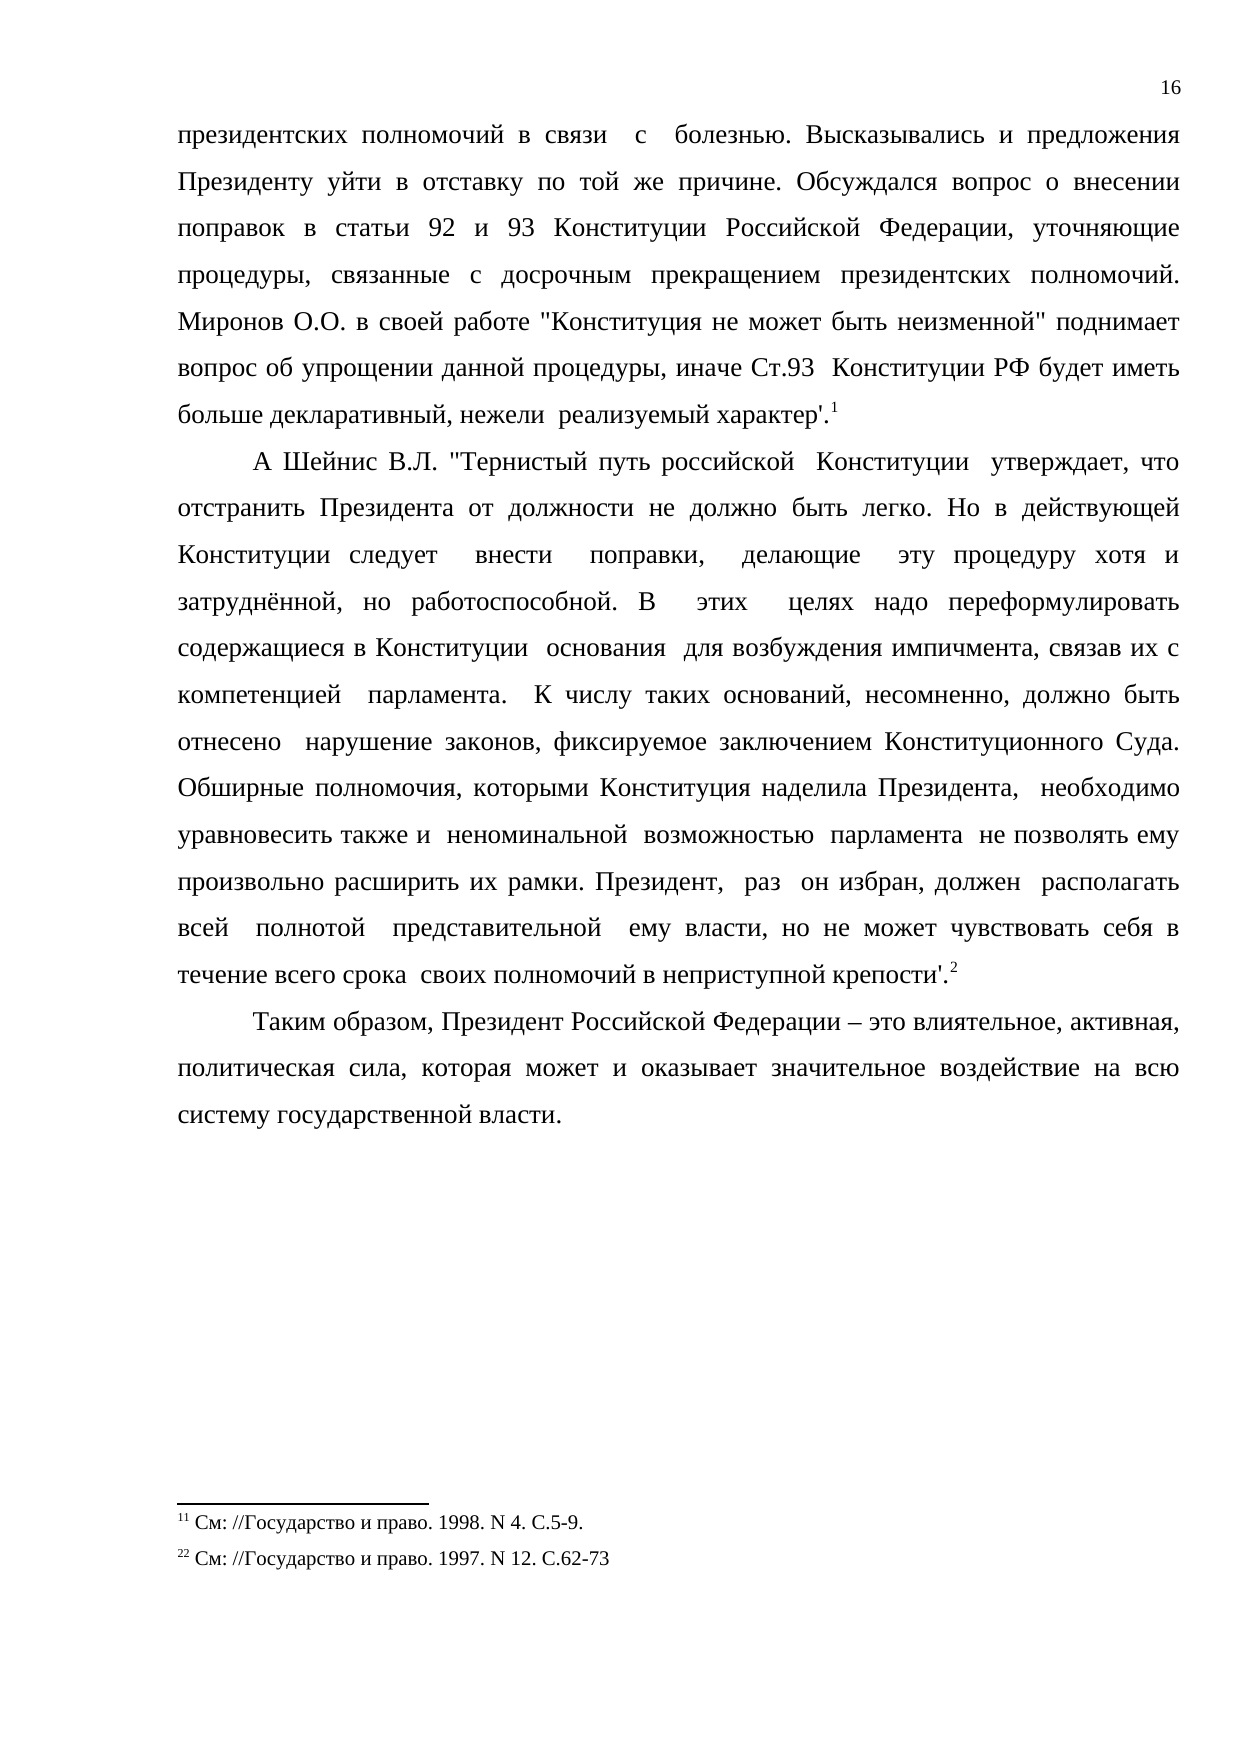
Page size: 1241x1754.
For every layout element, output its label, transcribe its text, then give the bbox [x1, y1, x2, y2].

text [177, 118, 1181, 429]
text Таким образом, Президент Российской Федерации – это влиятельное, активная, политическая сила, которая может и оказывает значительное воздействие на всю систему государственной власти. [177, 1005, 1181, 1129]
text А Шейнис В.Л. "Тернистый путь российской Конституции утверждает, что отстранить Президента от должности не должно быть легко. Но в действующей Конституции следует внести поправки, делающие эту процедуру хотя и затруднённой, но работоспособной. В этих целях надо переформулировать содержащиеся в Конституции основания для возбуждения импичмента, связав их с компетенцией парламента. К числу таких оснований, несомненно, должно быть отнесено нарушение законов, фиксируемое заключением Конституционного Суда. Обширные полномочия, которыми Конституция наделила Президента, необходимо уравновесить также и неноминальной возможностью парламента не позволять ему произвольно расширить их рамки. Президент, раз он избран, должен располагать всей полнотой представительной ему власти, но не может чувствовать себя в течение всего срока своих полномочий в неприступной крепости'.2 [177, 445, 1181, 989]
